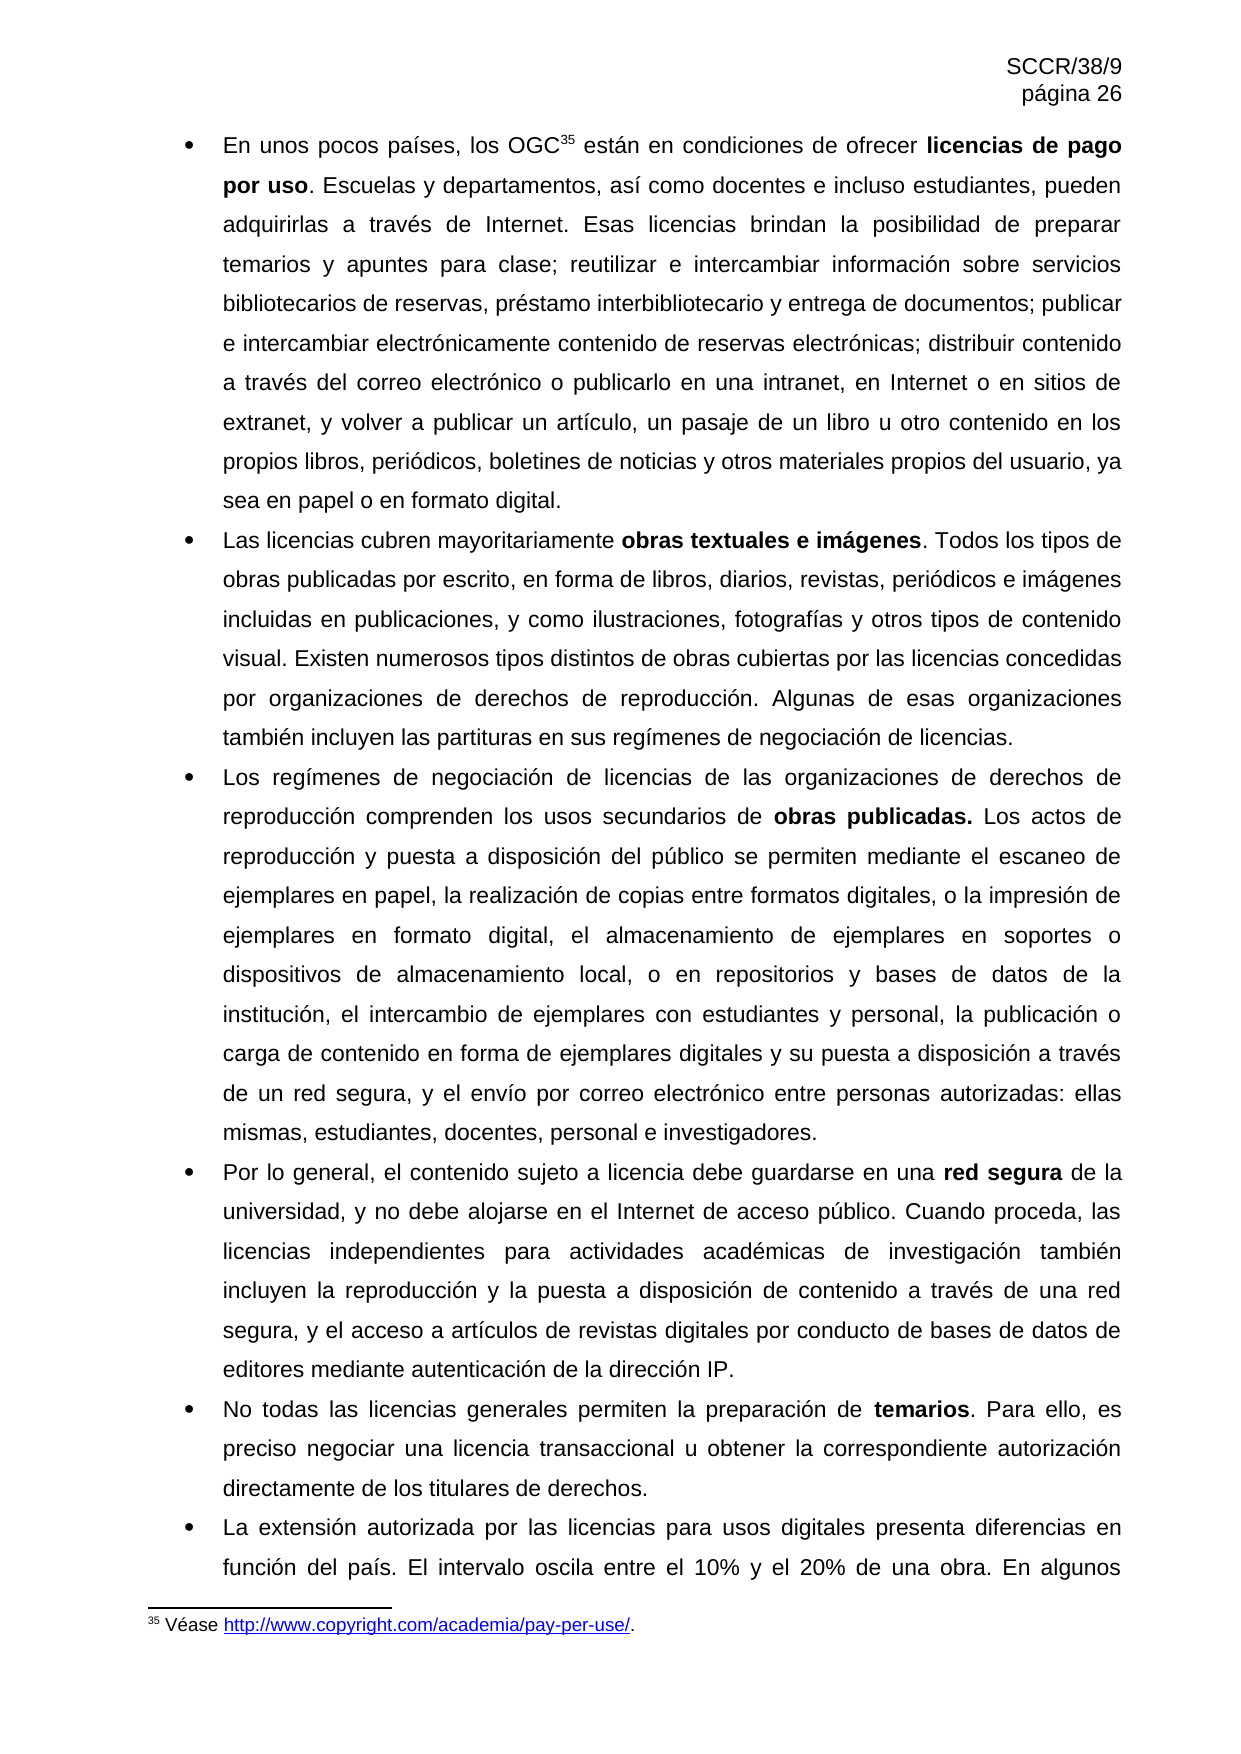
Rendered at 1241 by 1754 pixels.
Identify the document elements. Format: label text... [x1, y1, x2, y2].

list En unos pocos países, los OGC están en condiciones de ofrecer licencias de pago por uso. Escuelas y departamentos, así como docentes e incluso estudiantes, pueden adquirirlas a través de Internet. Esas licencias brindan la posibilidad de preparar temarios y apuntes para clase; reutilizar e intercambiar información sobre servicios bibliotecarios de reservas, préstamo interbibliotecario y entrega de documentos; publicar e intercambiar electrónicamente contenido de reservas electrónicas; distribuir contenido a través del correo electrónico o publicarlo en una intranet, en Internet o en sitios de extranet, y volver a publicar un artículo, un pasaje de un libro u otro contenido en los propios libros, periódicos, boletines de noticias y otros materiales propios del usuario, ya sea en papel o en formato digital. [185, 132, 1122, 514]
list Las licencias cubren mayoritariamente obras textuales e imágenes. Todos los tipos de obras publicadas por escrito, en forma de libros, diarios, revistas, periódicos e imágenes incluidas en publicaciones, y como ilustraciones, fotografías y otros tipos de contenido visual. Existen numerosos tipos distintos de obras cubiertas por las licencias concedidas por organizaciones de derechos de reproducción. Algunas de esas organizaciones también incluyen las partituras en sus regímenes de negociación de licencias. [185, 527, 1122, 751]
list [185, 1514, 1122, 1580]
list Por lo general, el contenido sujeto a licencia debe guardarse en una red segura de la universidad, y no debe alojarse en el Internet de acceso público. Cuando proceda, las licencias independientes para actividades académicas de investigación también incluyen la reproducción y la puesta a disposición de contenido a través de una red segura, y el acceso a artículos de revistas digitales por conducto de bases de datos de editores mediante autenticación de la dirección IP. [185, 1159, 1122, 1382]
list Los regímenes de negociación de licencias de las organizaciones de derechos de reproducción comprenden los usos secundarios de obras publicadas. Los actos de reproducción y puesta a disposición del público se permiten mediante el escaneo de ejemplares en papel, la realización de copias entre formatos digitales, o la impresión de ejemplares en formato digital, el almacenamiento de ejemplares en soportes o dispositivos de almacenamiento local, o en repositorios y bases de datos de la institución, el intercambio de ejemplares con estudiantes y personal, la publicación o carga de contenido en forma de ejemplares digitales y su puesta a disposición a través de un red segura, y el envío por correo electrónico entre personas autorizadas: ellas mismas, estudiantes, docentes, personal e investigadores. [185, 764, 1122, 1146]
list No todas las licencias generales permiten la preparación de temarios. Para ello, es preciso negociar una licencia transaccional u obtener la correspondiente autorización directamente de los titulares de derechos. [185, 1396, 1122, 1501]
